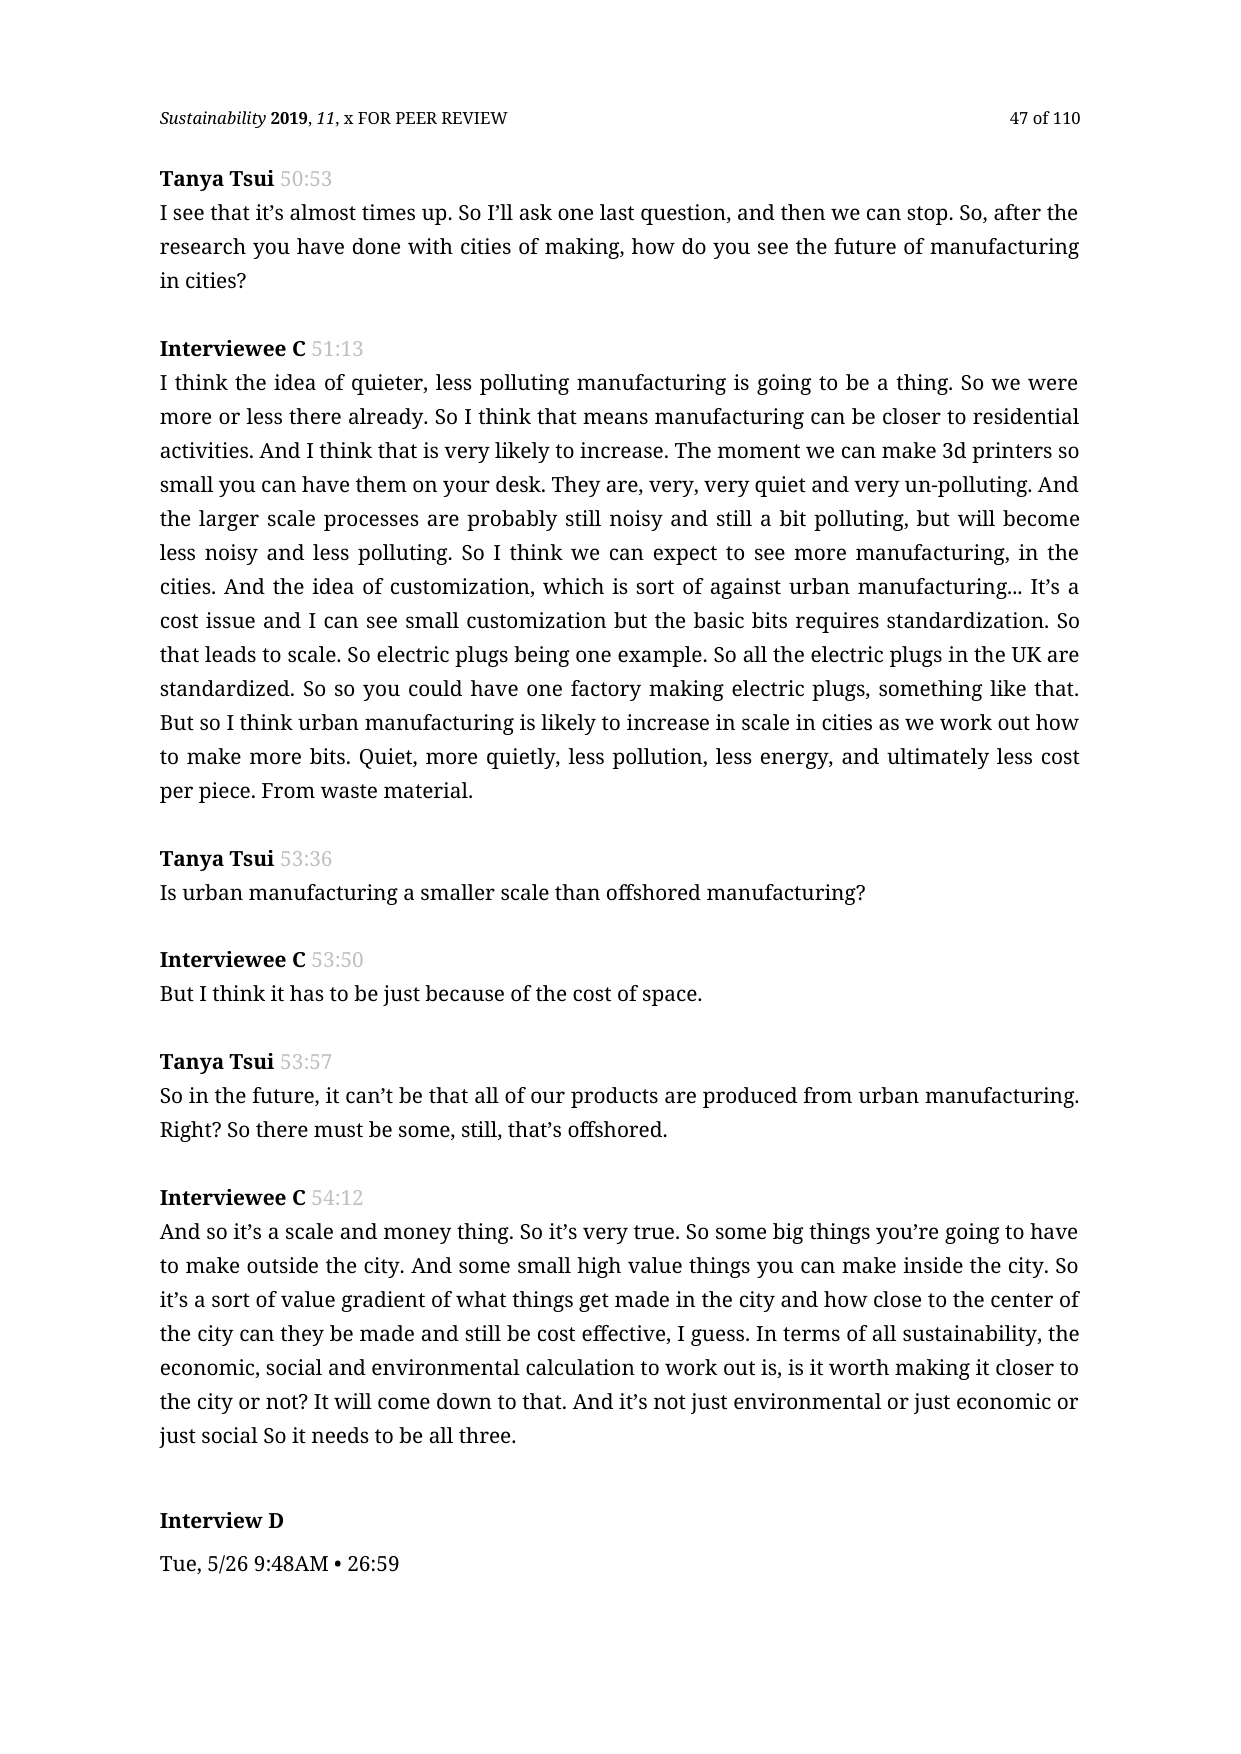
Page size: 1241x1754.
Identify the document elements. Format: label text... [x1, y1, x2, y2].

text Interviewee C 51:13 [159, 332, 1081, 366]
text Interviewee C 54:12 [159, 1181, 1081, 1214]
text Tue, 5/26 9:48AM • 26:59 [159, 1547, 1081, 1581]
subtitle Interview D [159, 1506, 1081, 1534]
text Tanya Tsui 53:36 [159, 841, 1081, 875]
text I think the idea of quieter, less polluting manufacturing is going to be a thing. So we were more or less there already. So I think that means manufacturing can be closer to residential activities. And I think that is very likely to increase. The moment we can make 3d printers so small you can have them on your desk. They are, very, very quiet and very un-polluting. And the larger scale processes are probably still noisy and still a bit polluting, but will become less noisy and less polluting. So I think we can expect to see more manufacturing, in the cities. And the idea of customization, which is sort of against urban manufacturing... It’s a cost issue and I can see small customization but the basic bits requires standardization. So that leads to scale. So electric plugs being one example. So all the electric plugs in the UK are standardized. So so you could have one factory making electric plugs, something like that. But so I think urban manufacturing is likely to increase in scale in cities as we work out how to make more bits. Quiet, more quietly, less pollution, less energy, and ultimately less cost per piece. From waste material. [159, 366, 1081, 807]
text Is urban manufacturing a smaller scale than offshored manufacturing? [159, 875, 1081, 909]
text I see that it’s almost times up. So I’ll ask one last question, and then we can stop. So, after the research you have done with cities of making, how do you see the future of manufacturing in cities? [159, 196, 1081, 298]
text And so it’s a scale and money thing. So it’s very true. So some big things you’re going to have to make outside the city. And some small high value things you can make inside the city. So it’s a sort of value gradient of what things get made in the city and how close to the center of the city can they be made and still be cost effective, I guess. In terms of all sustainability, the economic, social and environmental calculation to work out is, is it worth making it closer to the city or not? It will come down to that. And it’s not just environmental or just economic or just social So it needs to be all three. [159, 1214, 1081, 1452]
text So in the future, it can’t be that all of our products are produced from urban manufacturing. Right? So there must be some, still, that’s offshored. [159, 1079, 1081, 1147]
text But I think it has to be just because of the cost of space. [159, 977, 1081, 1011]
text Tanya Tsui 50:53 [159, 162, 1081, 196]
text Tanya Tsui 53:57 [159, 1045, 1081, 1079]
text Interviewee C 53:50 [159, 943, 1081, 977]
